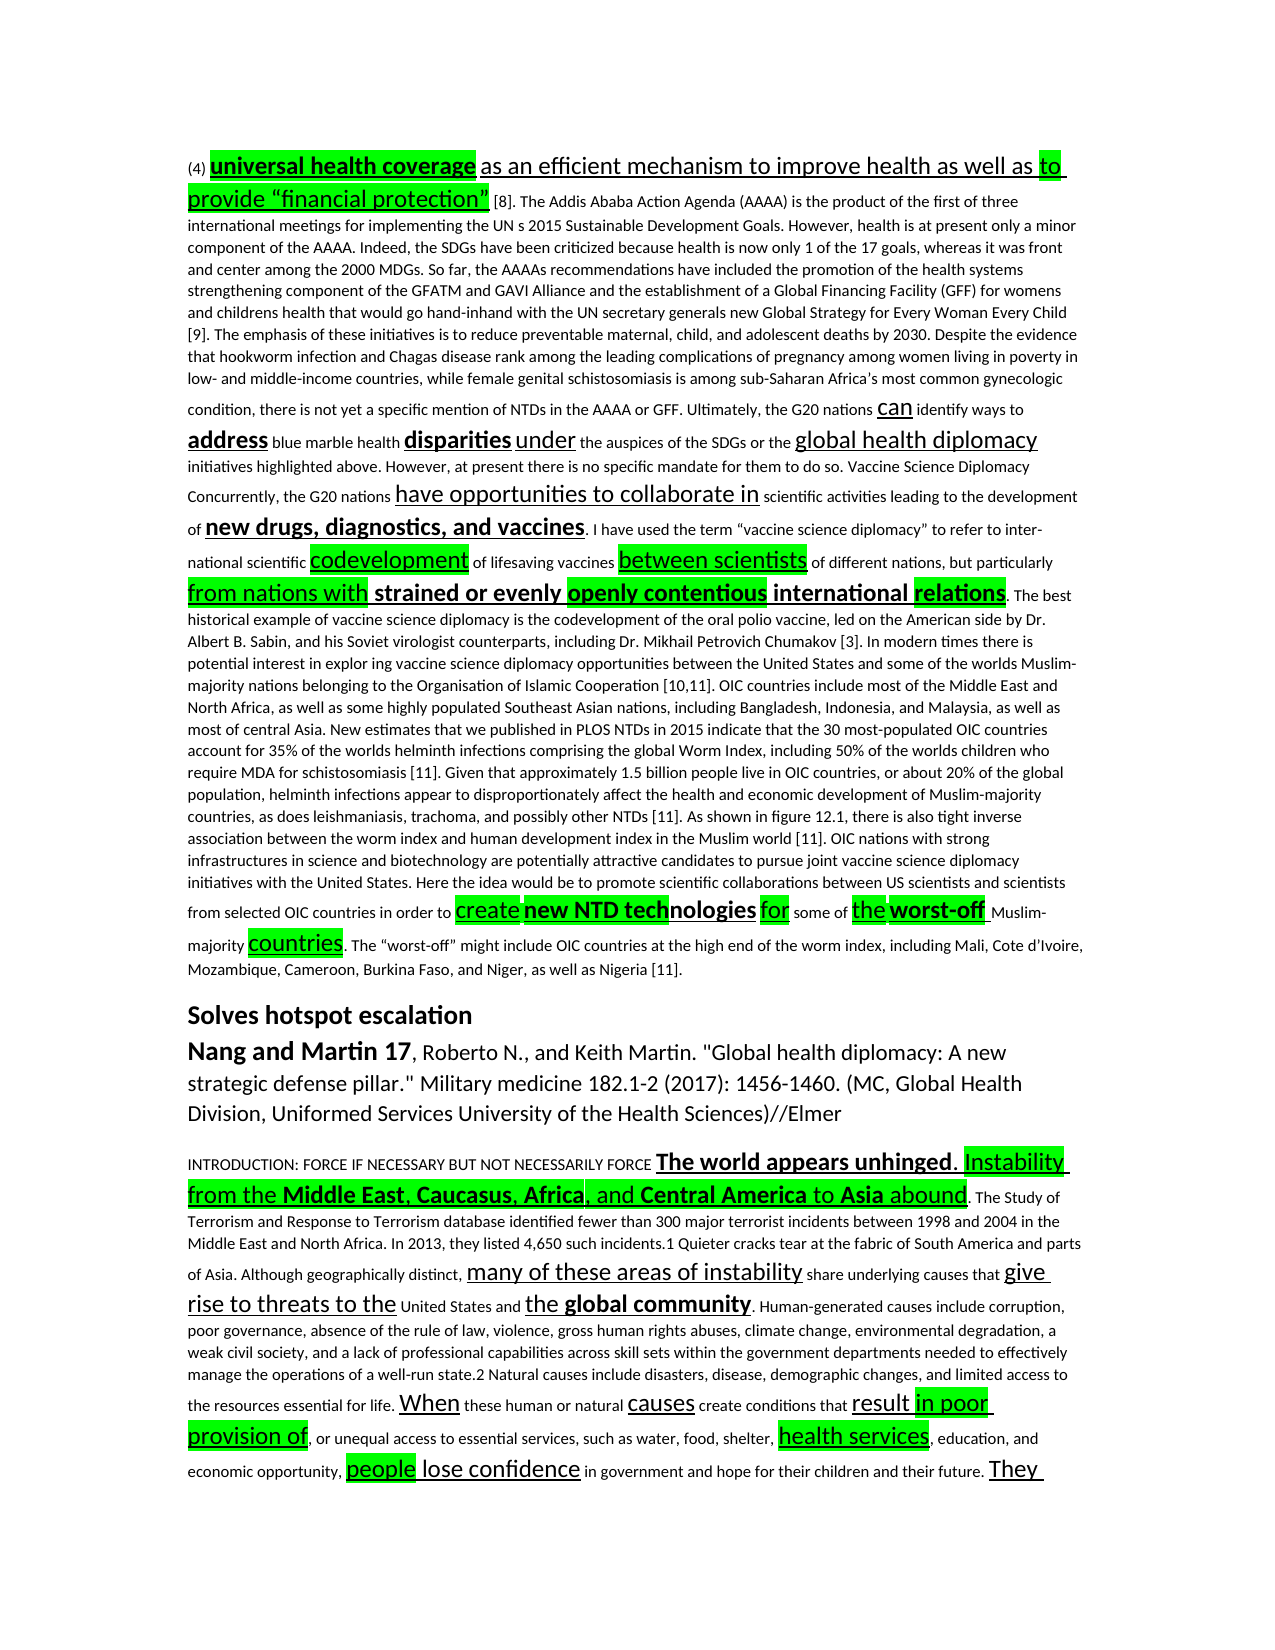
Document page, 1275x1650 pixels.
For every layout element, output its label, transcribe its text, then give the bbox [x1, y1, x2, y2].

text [187, 1146, 1087, 1483]
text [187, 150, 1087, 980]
subtitle Solves hotspot escalation [187, 998, 1087, 1031]
text Nang and Martin 17, Roberto N., and Keith Martin. "Global health diplomacy: A new strategic defense pillar." Military medicine 182.1-2 (2017): 1456-1460. (MC, Global Health Division, Uniformed Services University of the Health Sciences)//Elmer [187, 1034, 1087, 1127]
